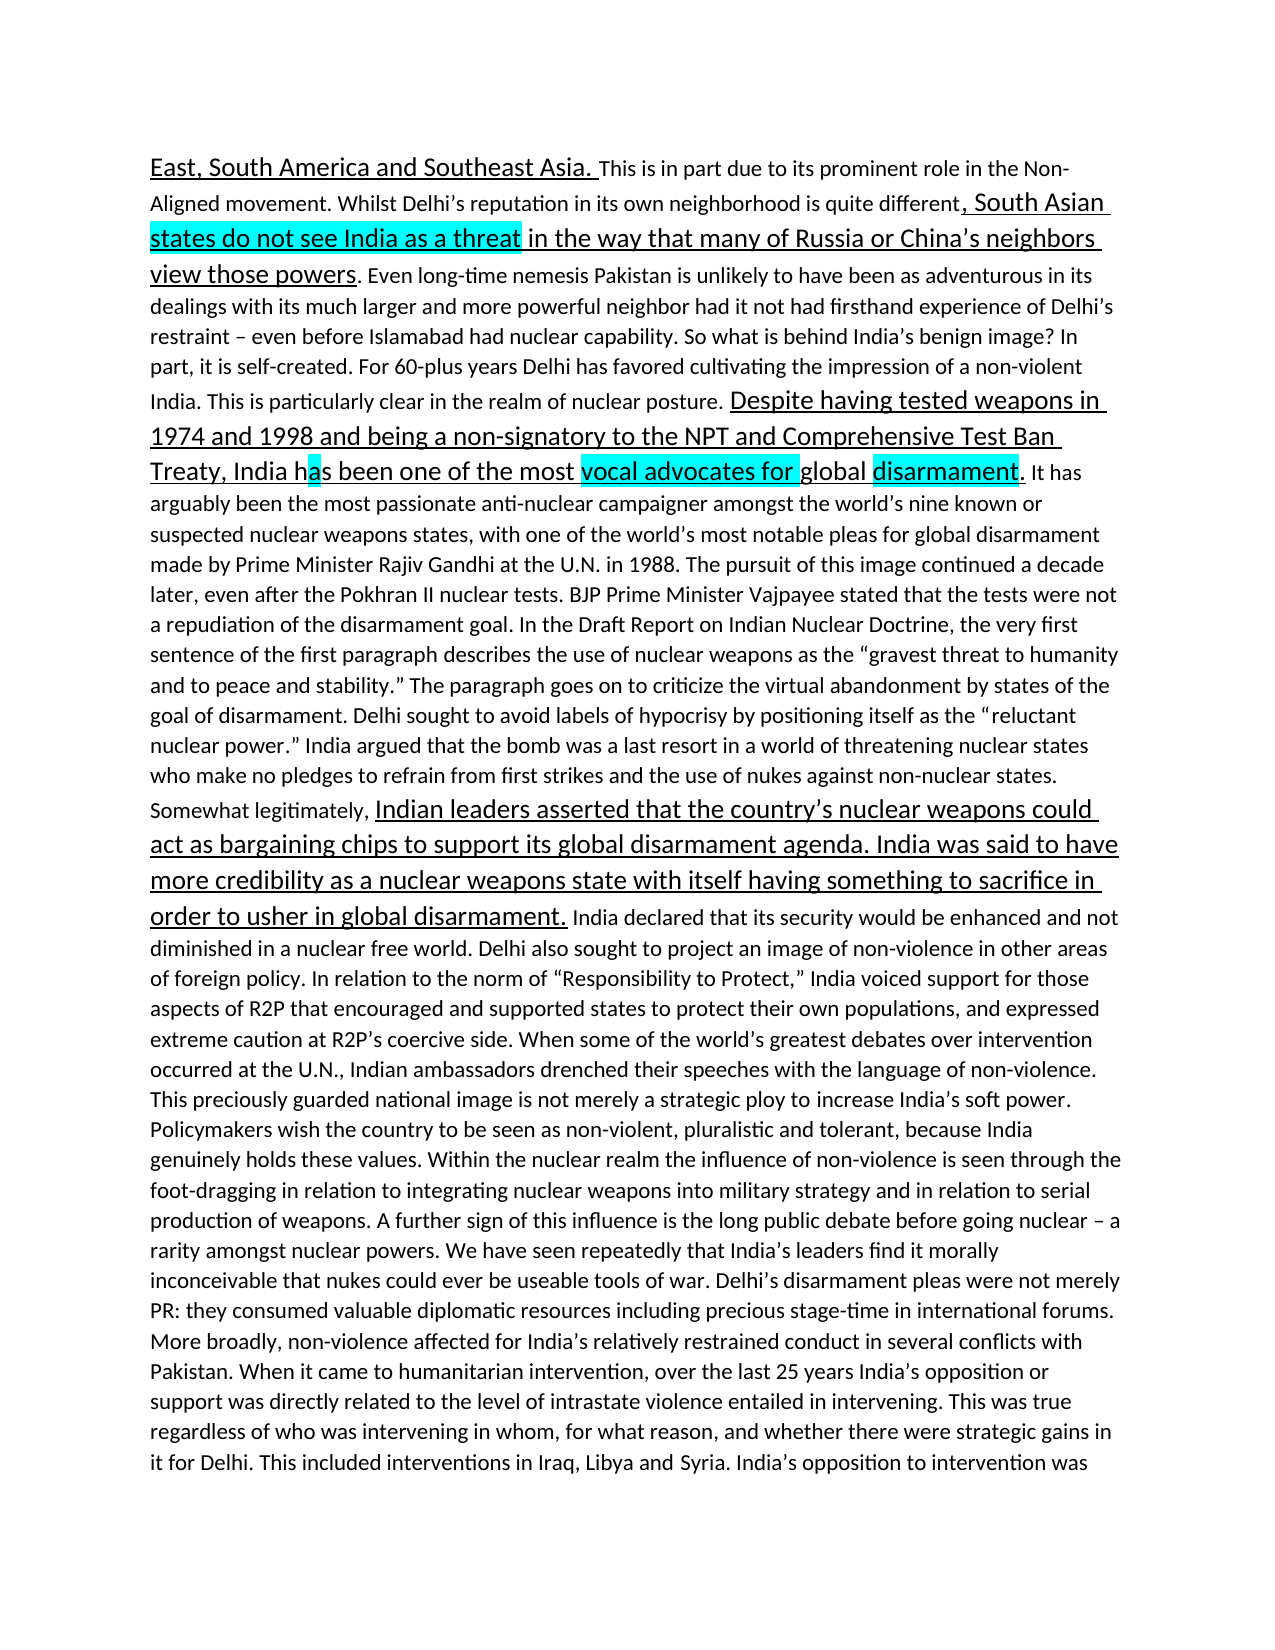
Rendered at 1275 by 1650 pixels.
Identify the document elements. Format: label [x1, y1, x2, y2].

text [150, 150, 1125, 1476]
